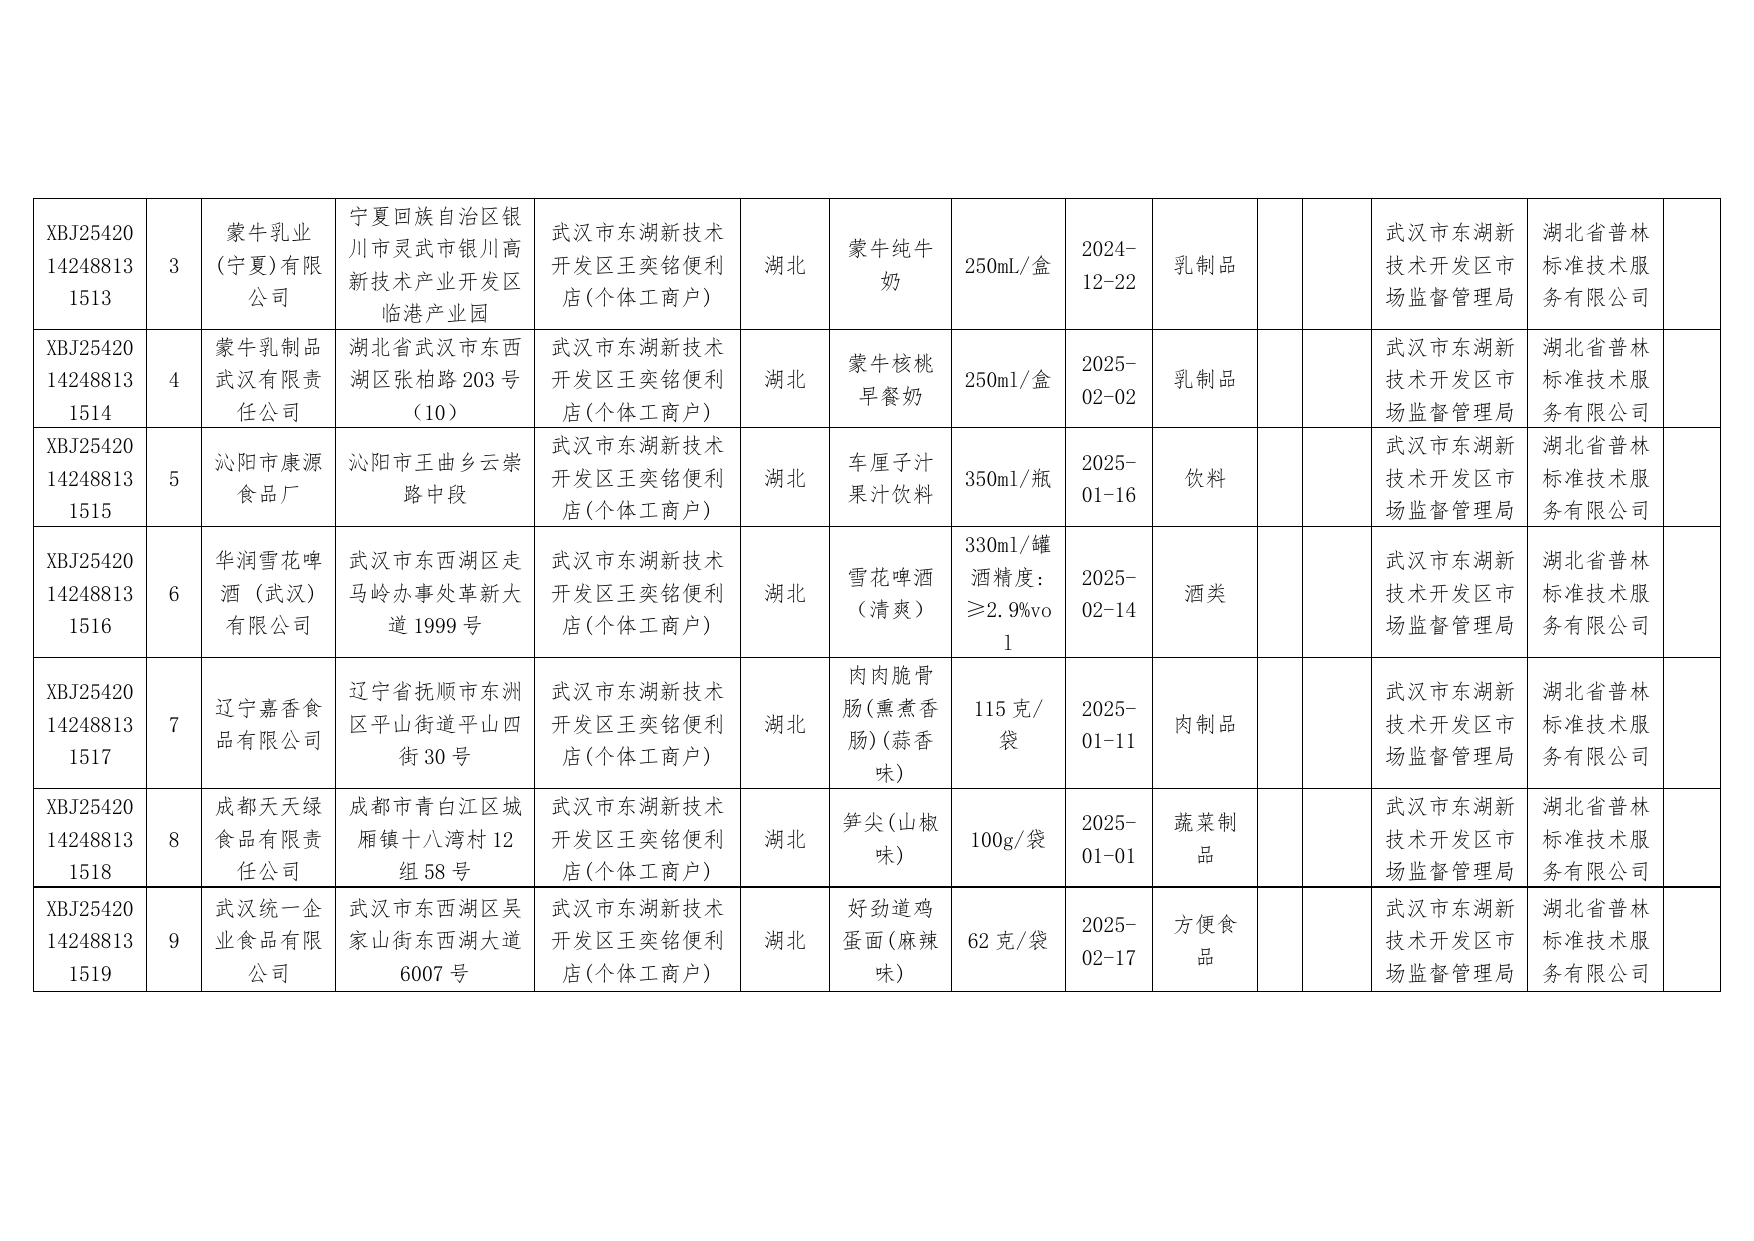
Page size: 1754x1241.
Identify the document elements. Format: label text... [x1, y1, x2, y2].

table_cell 沁阳市康源食品厂 [202, 428, 335, 526]
table_cell [1664, 330, 1720, 427]
table_cell 蒙牛核桃早餐奶 [830, 330, 951, 427]
table_cell 湖北 [741, 527, 829, 657]
table_cell 笋尖(山椒味) [830, 789, 951, 886]
table_cell 武汉市东湖新技术开发区王奕铭便利店(个体工商户) [535, 330, 740, 427]
table_cell 湖北 [741, 658, 829, 788]
table_cell 9 [147, 888, 201, 991]
table_cell 蒙牛乳制品武汉有限责任公司 [202, 330, 335, 427]
table_cell 湖北省普林标准技术服务有限公司 [1528, 888, 1663, 991]
table_cell 湖北 [741, 199, 829, 329]
table_cell 辽宁省抚顺市东洲区平山街道平山四街30号 [336, 658, 534, 788]
table_cell 2025-01-11 [1066, 658, 1152, 788]
table_cell 湖北省普林标准技术服务有限公司 [1528, 789, 1663, 886]
table_cell 沁阳市王曲乡云崇路中段 [336, 428, 534, 526]
table_cell 武汉市东湖新技术开发区王奕铭便利店(个体工商户) [535, 428, 740, 526]
table_cell 武汉市东湖新技术开发区市场监督管理局 [1372, 428, 1527, 526]
table_cell 330ml/罐 酒精度:≥2.9%vol [952, 527, 1065, 657]
table_cell 蔬菜制品 [1153, 789, 1257, 886]
table_cell 蒙牛纯牛奶 [830, 199, 951, 329]
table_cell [535, 199, 740, 329]
table_cell [1303, 330, 1371, 427]
table_cell 8 [147, 789, 201, 886]
table_cell 湖北省普林标准技术服务有限公司 [1528, 527, 1663, 657]
table_cell 车厘子汁果汁饮料 [830, 428, 951, 526]
table_cell 华润雪花啤酒 (武汉) 有限公司 [202, 527, 335, 657]
table_cell 7 [147, 658, 201, 788]
table_cell 250mL/盒 [952, 199, 1065, 329]
table_cell XBJ25420142488131519 [34, 888, 146, 991]
table_cell 武汉统一企业食品有限公司 [202, 888, 335, 991]
table_cell 湖北 [741, 789, 829, 886]
table_cell 成都市青白江区城厢镇十八湾村12组58号 [336, 789, 534, 886]
table_cell [1664, 789, 1720, 886]
table_cell 3 [147, 199, 201, 329]
table_cell 350ml/瓶 [952, 428, 1065, 526]
table_cell XBJ25420142488131516 [34, 527, 146, 657]
table_cell 2024-12-22 [1066, 199, 1152, 329]
table_cell 62克/袋 [952, 888, 1065, 991]
table_cell [1303, 888, 1371, 991]
table_cell 武汉市东湖新技术开发区王奕铭便利店(个体工商户) [535, 527, 740, 657]
table_cell 武汉市东湖新技术开发区市场监督管理局 [1372, 199, 1527, 329]
table_cell [1258, 527, 1302, 657]
table_cell 肉肉脆骨肠(熏煮香肠)(蒜香味) [830, 658, 951, 788]
table_cell XBJ25420142488131517 [34, 658, 146, 788]
table_cell 250ml/盒 [952, 330, 1065, 427]
table_cell 饮料 [1153, 428, 1257, 526]
table_cell [1664, 658, 1720, 788]
table_cell 湖北省武汉市东西湖区张柏路203号（10） [336, 330, 534, 427]
table_cell 湖北省普林标准技术服务有限公司 [1528, 428, 1663, 526]
table_cell 乳制品 [1153, 330, 1257, 427]
table_cell 酒类 [1153, 527, 1257, 657]
table_cell 湖北省普林标准技术服务有限公司 [1528, 199, 1663, 329]
table_cell 武汉市东湖新技术开发区市场监督管理局 [1372, 789, 1527, 886]
table_cell 武汉市东湖新技术开发区市场监督管理局 [1372, 888, 1527, 991]
table_cell 湖北省普林标准技术服务有限公司 [1528, 658, 1663, 788]
table_cell 2025-02-17 [1066, 888, 1152, 991]
table_cell [1664, 888, 1720, 991]
table_cell 2025-01-16 [1066, 428, 1152, 526]
table_cell 湖北 [741, 888, 829, 991]
table_cell 武汉市东西湖区吴家山街东西湖大道6007号 [336, 888, 534, 991]
table_cell [1303, 789, 1371, 886]
table_cell 武汉市东湖新技术开发区市场监督管理局 [1372, 330, 1527, 427]
table_cell [1303, 199, 1371, 329]
table_cell XBJ25420142488131515 [34, 428, 146, 526]
table_cell 100g/袋 [952, 789, 1065, 886]
table_cell [1258, 199, 1302, 329]
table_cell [535, 888, 740, 991]
table_cell [1303, 428, 1371, 526]
table_cell [1258, 888, 1302, 991]
table_cell 雪花啤酒（清爽） [830, 527, 951, 657]
table_cell [1258, 789, 1302, 886]
table_cell [1664, 428, 1720, 526]
table_cell 武汉市东湖新技术开发区市场监督管理局 [1372, 658, 1527, 788]
table_cell [1303, 527, 1371, 657]
table_cell 5 [147, 428, 201, 526]
table_cell 湖北 [741, 330, 829, 427]
table_cell 宁夏回族自治区银川市灵武市银川高新技术产业开发区临港产业园 [336, 199, 534, 329]
table_cell 2025-02-02 [1066, 330, 1152, 427]
table_cell XBJ25420142488131514 [34, 330, 146, 427]
table_cell 肉制品 [1153, 658, 1257, 788]
table_cell 好劲道鸡蛋面(麻辣味) [830, 888, 951, 991]
table_cell XBJ25420142488131518 [34, 789, 146, 886]
table_cell [1258, 330, 1302, 427]
table_cell 湖北省普林标准技术服务有限公司 [1528, 330, 1663, 427]
table_cell 辽宁嘉香食品有限公司 [202, 658, 335, 788]
table_cell 蒙牛乳业(宁夏)有限公司 [202, 199, 335, 329]
table_cell 武汉市东西湖区走马岭办事处革新大道1999号 [336, 527, 534, 657]
table_cell [1664, 199, 1720, 329]
table_cell [1303, 658, 1371, 788]
table_cell 2025-01-01 [1066, 789, 1152, 886]
table_cell XBJ25420142488131513 [34, 199, 146, 329]
table_cell [1258, 658, 1302, 788]
table_cell 4 [147, 330, 201, 427]
table_cell 乳制品 [1153, 199, 1257, 329]
table_cell [1258, 428, 1302, 526]
table_cell 6 [147, 527, 201, 657]
table_cell 2025-02-14 [1066, 527, 1152, 657]
table_cell 115克/袋 [952, 658, 1065, 788]
table_cell [1664, 527, 1720, 657]
table_cell 武汉市东湖新技术开发区王奕铭便利店(个体工商户) [535, 658, 740, 788]
table_cell 方便食品 [1153, 888, 1257, 991]
table_cell 武汉市东湖新技术开发区王奕铭便利店(个体工商户) [535, 789, 740, 886]
table_cell 成都天天绿食品有限责任公司 [202, 789, 335, 886]
table_cell 湖北 [741, 428, 829, 526]
table_cell 武汉市东湖新技术开发区市场监督管理局 [1372, 527, 1527, 657]
